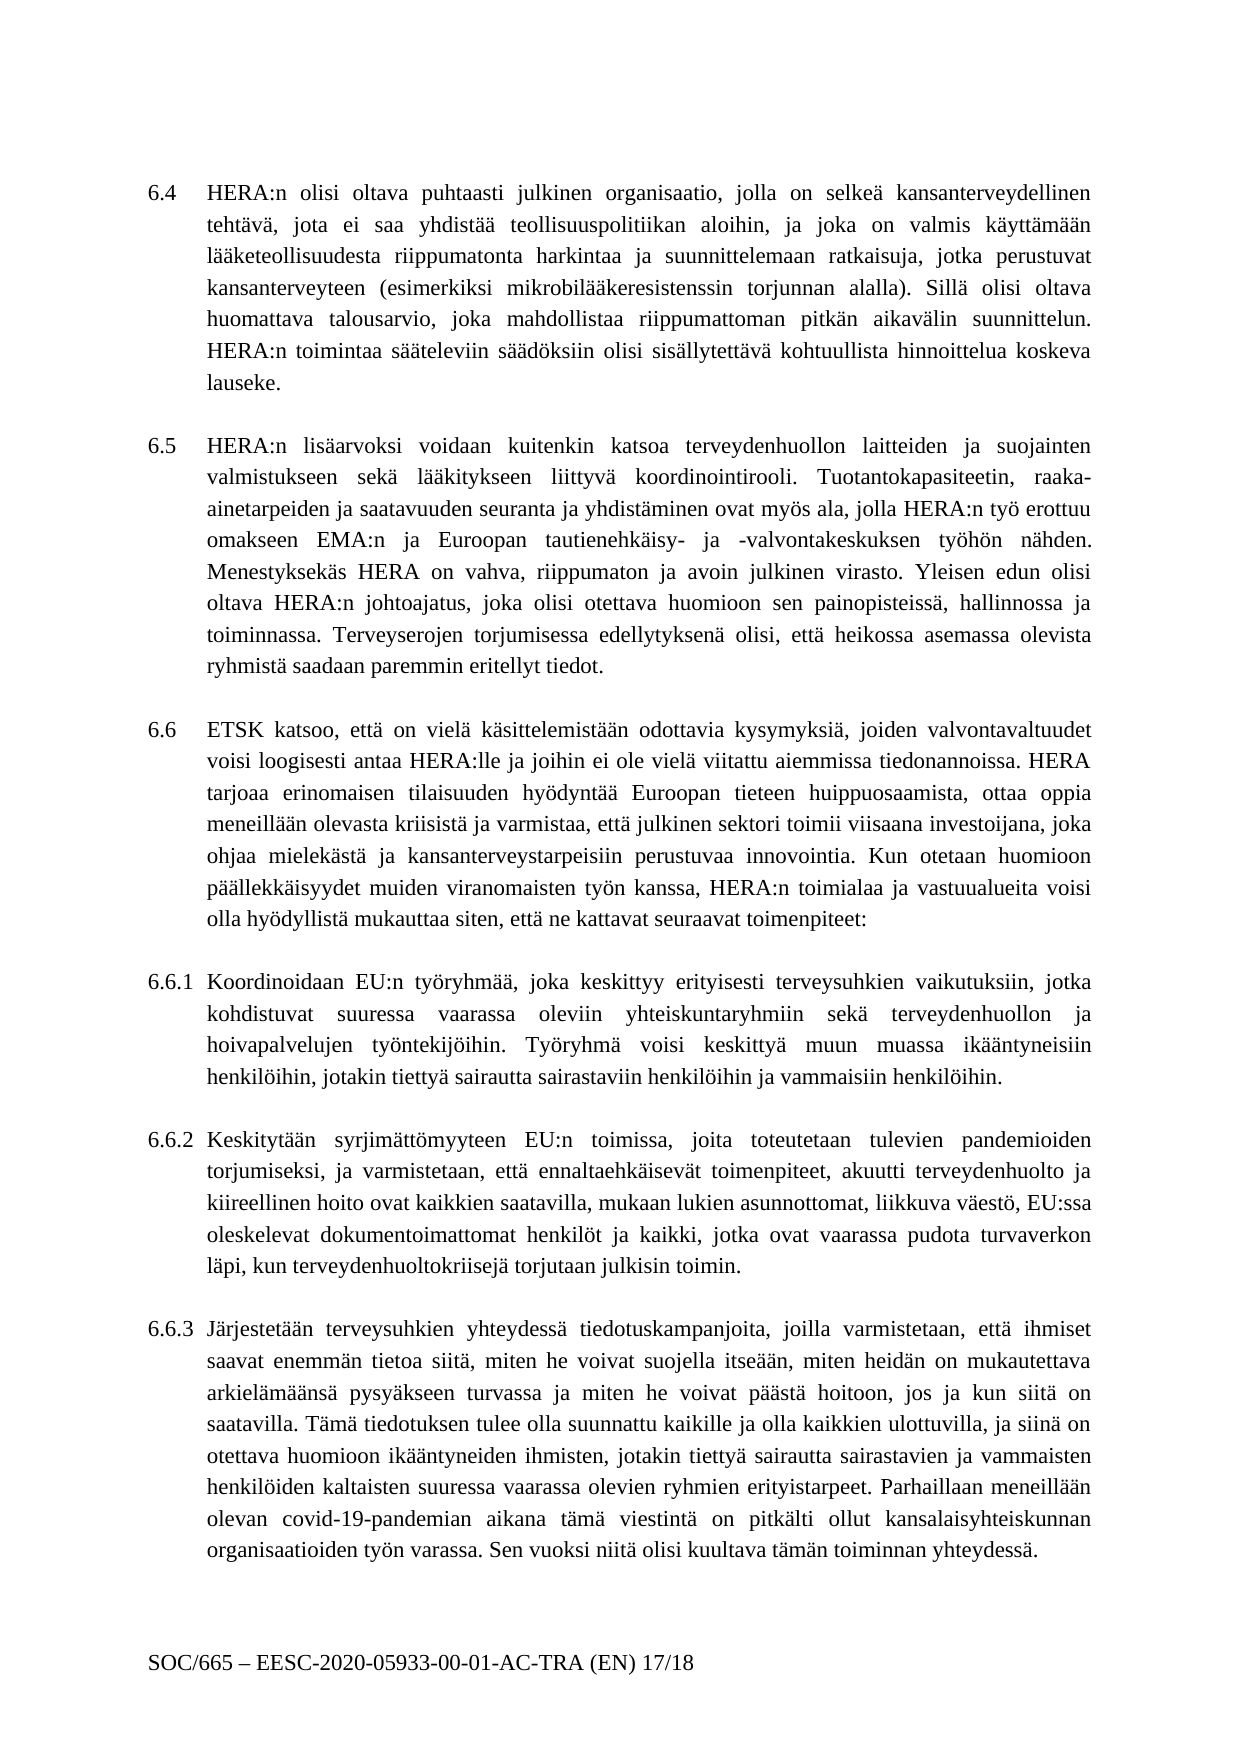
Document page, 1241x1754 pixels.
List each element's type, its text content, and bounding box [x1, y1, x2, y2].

subtitle HERA:n olisi oltava puhtaasti julkinen organisaatio, jolla on selkeä kansanterveydellinen tehtävä, jota ei saa yhdistää teollisuuspolitiikan aloihin, ja joka on valmis käyttämään lääketeollisuudesta riippumatonta harkintaa ja suunnittelemaan ratkaisuja, jotka perustuvat kansanterveyteen (esimerkiksi mikrobilääkeresistenssin torjunnan alalla). Sillä olisi oltava huomattava talousarvio, joka mahdollistaa riippumattoman pitkän aikavälin suunnittelun. HERA:n toimintaa sääteleviin säädöksiin olisi sisällytettävä kohtuullista hinnoittelua koskeva lauseke. [148, 179, 1093, 395]
subtitle ETSK katsoo, että on vielä käsittelemistään odottavia kysymyksiä, joiden valvontavaltuudet voisi loogisesti antaa HERA:lle ja joihin ei ole vielä viitattu aiemmissa tiedonannoissa. HERA tarjoaa erinomaisen tilaisuuden hyödyntää Euroopan tieteen huippuosaamista, ottaa oppia meneillään olevasta kriisistä ja varmistaa, että julkinen sektori toimii viisaana investoijana, joka ohjaa mielekästä ja kansanterveystarpeisiin perustuvaa innovointia. Kun otetaan huomioon päällekkäisyydet muiden viranomaisten työn kanssa, HERA:n toimialaa ja vastuualueita voisi olla hyödyllistä mukauttaa siten, että ne kattavat seuraavat toimenpiteet: [148, 716, 1093, 931]
subtitle HERA:n lisäarvoksi voidaan kuitenkin katsoa terveydenhuollon laitteiden ja suojainten valmistukseen sekä lääkitykseen liittyvä koordinointirooli. Tuotantokapasiteetin, raaka-ainetarpeiden ja saatavuuden seuranta ja yhdistäminen ovat myös ala, jolla HERA:n työ erottuu omakseen EMA:n ja Euroopan tautienehkäisy- ja -valvontakeskuksen työhön nähden. Menestyksekäs HERA on vahva, riippumaton ja avoin julkinen virasto. Yleisen edun olisi oltava HERA:n johtoajatus, joka olisi otettava huomioon sen painopisteissä, hallinnossa ja toiminnassa. Terveyserojen torjumisessa edellytyksenä olisi, että heikossa asemassa olevista ryhmistä saadaan paremmin eritellyt tiedot. [148, 432, 1093, 679]
subtitle Järjestetään terveysuhkien yhteydessä tiedotuskampanjoita, joilla varmistetaan, että ihmiset saavat enemmän tietoa siitä, miten he voivat suojella itseään, miten heidän on mukautettava arkielämäänsä pysyäkseen turvassa ja miten he voivat päästä hoitoon, jos ja kun siitä on saatavilla. Tämä tiedotuksen tulee olla suunnattu kaikille ja olla kaikkien ulottuvilla, ja siinä on otettava huomioon ikääntyneiden ihmisten, jotakin tiettyä sairautta sairastavien ja vammaisten henkilöiden kaltaisten suuressa vaarassa olevien ryhmien erityistarpeet. Parhaillaan meneillään olevan covid-19-pandemian aikana tämä viestintä on pitkälti ollut kansalaisyhteiskunnan organisaatioiden työn varassa. Sen vuoksi niitä olisi kuultava tämän toiminnan yhteydessä. [148, 1315, 1093, 1563]
subtitle Koordinoidaan EU:n työryhmää, joka keskittyy erityisesti terveysuhkien vaikutuksiin, jotka kohdistuvat suuressa vaarassa oleviin yhteiskuntaryhmiin sekä terveydenhuollon ja hoivapalvelujen työntekijöihin. Työryhmä voisi keskittyä muun muassa ikääntyneisiin henkilöihin, jotakin tiettyä sairautta sairastaviin henkilöihin ja vammaisiin henkilöihin. [148, 968, 1093, 1089]
subtitle Keskitytään syrjimättömyyteen EU:n toimissa, joita toteutetaan tulevien pandemioiden torjumiseksi, ja varmistetaan, että ennaltaehkäisevät toimenpiteet, akuutti terveydenhuolto ja kiireellinen hoito ovat kaikkien saatavilla, mukaan lukien asunnottomat, liikkuva väestö, EU:ssa oleskelevat dokumentoimattomat henkilöt ja kaikki, jotka ovat vaarassa pudota turvaverkon läpi, kun terveydenhuoltokriisejä torjutaan julkisin toimin. [148, 1126, 1093, 1279]
